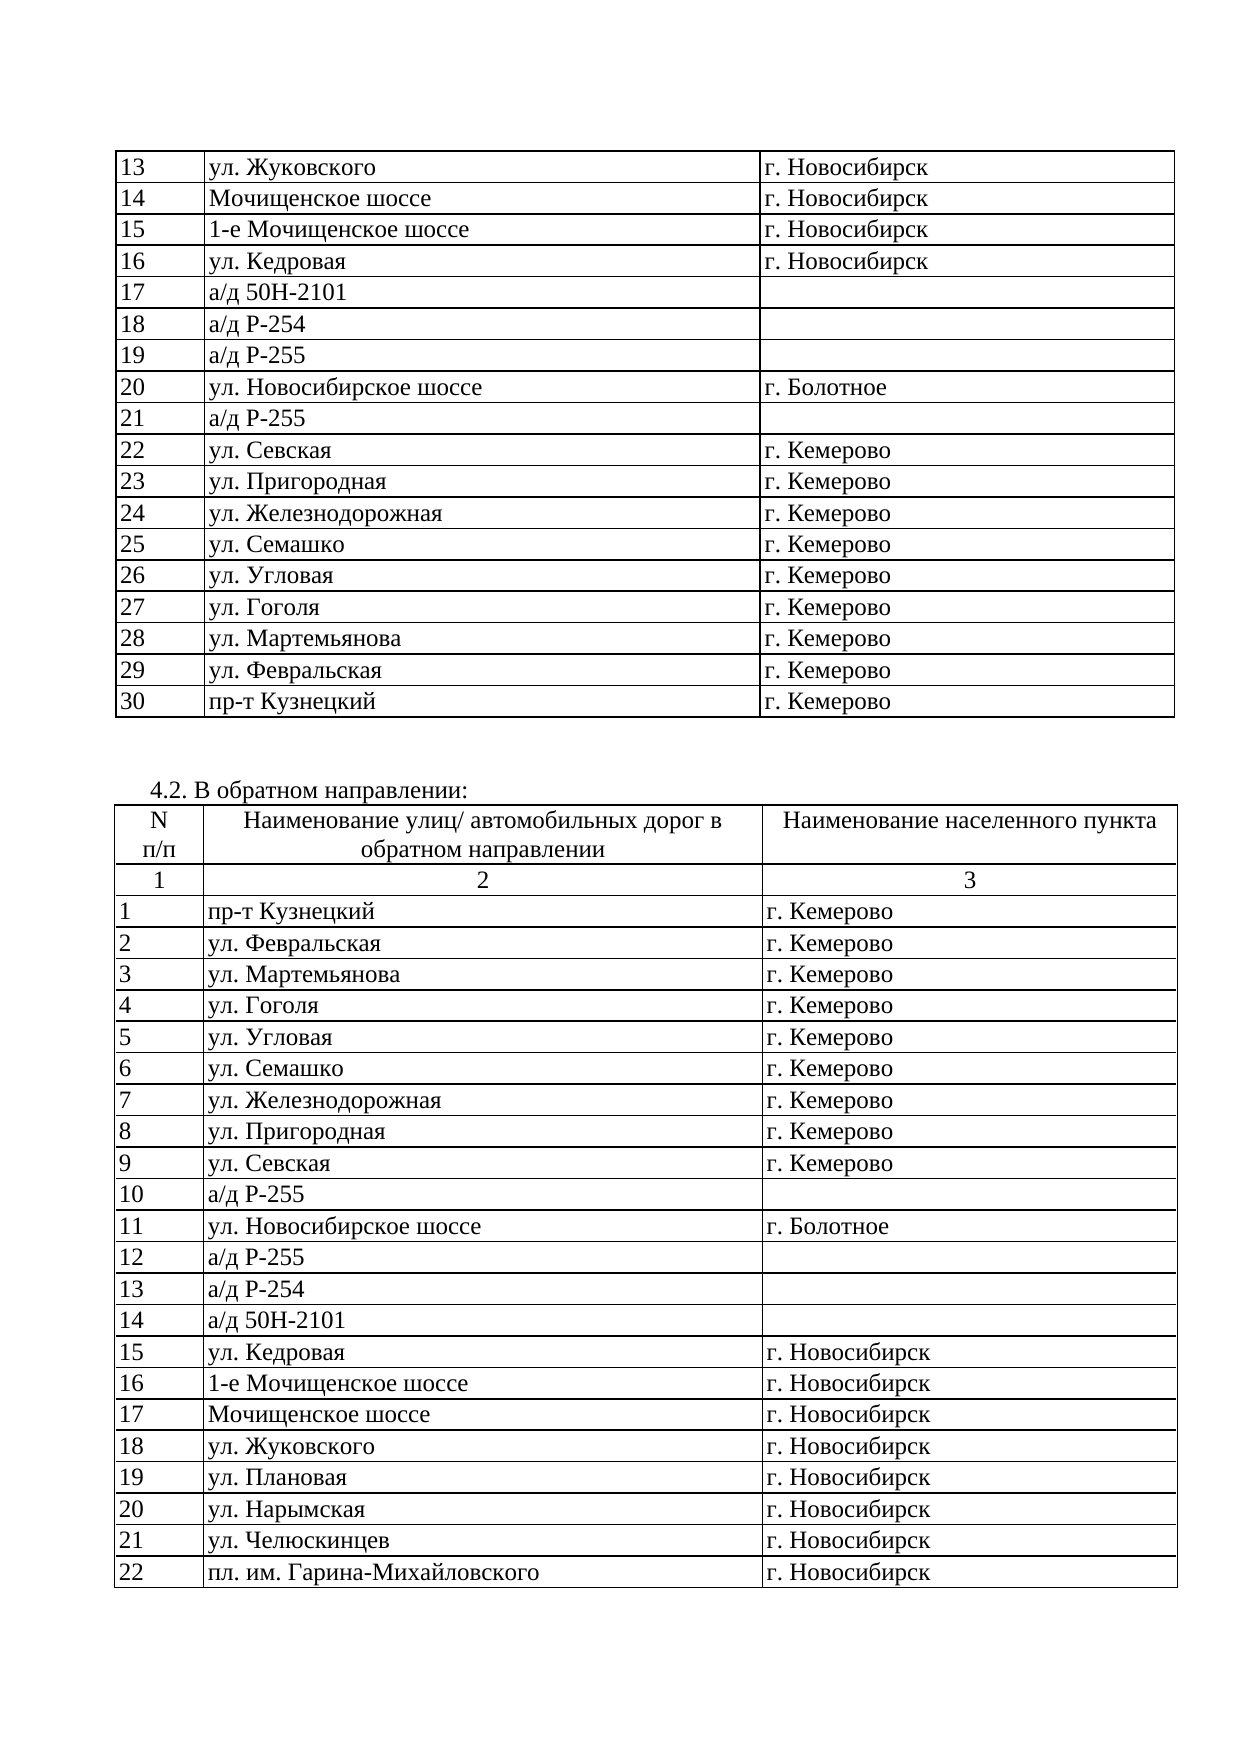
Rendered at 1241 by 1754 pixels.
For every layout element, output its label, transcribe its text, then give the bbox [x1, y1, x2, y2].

table_cell 26 [117, 561, 204, 590]
table_cell г. Новосибирск [763, 1461, 1177, 1492]
table_cell пр-т Кузнецкий [205, 686, 759, 716]
table_cell ул. Севская [205, 435, 759, 464]
table_cell г. Кемерово [761, 686, 1174, 716]
table_cell 18 [115, 1430, 203, 1461]
table_cell 2 [115, 927, 203, 957]
table_cell ул. Угловая [204, 1022, 762, 1052]
table_cell 4 [115, 990, 203, 1020]
table_cell 5 [115, 1021, 203, 1052]
table_cell 15 [115, 1336, 203, 1366]
table_cell 12 [115, 1242, 203, 1272]
table_cell г. Болотное [761, 372, 1174, 402]
table_cell ул. Мартемьянова [204, 959, 762, 989]
table_cell ул. Жуковского [205, 152, 759, 181]
table_cell ул. Нарымская [204, 1494, 762, 1524]
table_cell пл. им. Гарина-Михайловского [204, 1557, 762, 1587]
table_cell 1 [115, 864, 203, 894]
table_cell г. Новосибирск [763, 1335, 1177, 1366]
table_cell 21 [117, 403, 204, 433]
table_cell ул. Железнодорожная [204, 1085, 762, 1115]
table_cell 8 [115, 1116, 203, 1146]
table_cell г. Новосибирск [763, 1398, 1177, 1429]
table_cell а/д Р-255 [205, 340, 759, 370]
table_cell 6 [115, 1053, 203, 1083]
table_cell а/д 50Н-2101 [204, 1305, 762, 1335]
table_cell а/д Р-255 [204, 1179, 762, 1209]
table_cell ул. Кедровая [204, 1337, 762, 1366]
table_cell г. Кемерово [763, 1083, 1177, 1115]
table_cell г. Кемерово [763, 958, 1177, 989]
table_cell г. Кемерово [761, 529, 1174, 559]
table_cell 13 [117, 152, 204, 181]
table_cell а/д Р-254 [204, 1274, 762, 1303]
table_header Наименование улиц/ автомобильных дорог в обратном направлении [204, 806, 762, 863]
table_cell [763, 1272, 1177, 1303]
table_cell 9 [115, 1147, 203, 1178]
table_cell а/д Р-255 [205, 403, 759, 433]
table_cell г. Болотное [763, 1209, 1177, 1241]
table_cell а/д Р-254 [205, 309, 759, 339]
table_cell 1 [115, 896, 203, 926]
table_header Наименование населенного пункта [763, 806, 1177, 863]
table_cell 28 [117, 623, 204, 653]
table_cell 19 [115, 1462, 203, 1492]
table_cell г. Кемерово [763, 926, 1177, 957]
table_cell 23 [117, 466, 204, 496]
table_cell 16 [115, 1368, 203, 1398]
table_cell [761, 277, 1174, 307]
table_cell г. Новосибирск [761, 215, 1174, 244]
table_cell ул. Пригородная [204, 1116, 762, 1146]
table_cell 1-е Мочищенское шоссе [204, 1368, 762, 1398]
table_cell 11 [115, 1210, 203, 1241]
table_cell г. Кемерово [761, 466, 1174, 496]
table_cell 20 [117, 372, 204, 402]
table_cell г. Кемерово [761, 623, 1174, 653]
table_cell ул. Жуковского [204, 1431, 762, 1461]
table_cell ул. Семашко [205, 529, 759, 559]
table_cell 30 [117, 686, 204, 716]
table_cell [763, 1178, 1177, 1209]
table_cell г. Новосибирск [763, 1524, 1177, 1555]
table_cell 15 [117, 215, 204, 244]
table_cell ул. Севская [204, 1148, 762, 1178]
table_header N п/п [115, 806, 203, 863]
table_cell ул. Семашко [204, 1053, 762, 1083]
table_cell [763, 1304, 1177, 1335]
table_cell Мочищенское шоссе [205, 183, 759, 213]
table_cell г. Кемерово [763, 1115, 1177, 1146]
table_cell г. Кемерово [761, 435, 1174, 464]
table_cell ул. Гоголя [204, 991, 762, 1020]
table_cell 14 [115, 1305, 203, 1335]
table_cell 17 [117, 277, 204, 307]
table_cell пр-т Кузнецкий [204, 896, 762, 926]
table_cell 24 [117, 498, 204, 527]
table_cell г. Кемерово [763, 1020, 1177, 1052]
table_cell [761, 340, 1174, 370]
table_cell г. Новосибирск [763, 1492, 1177, 1524]
table_cell 10 [115, 1179, 203, 1209]
table_cell г. Новосибирск [763, 1429, 1177, 1461]
table_cell 17 [115, 1399, 203, 1429]
table_cell г. Новосибирск [763, 1555, 1177, 1587]
table_cell г. Новосибирск [761, 246, 1174, 276]
table_cell г. Новосибирск [763, 1366, 1177, 1398]
table_cell 19 [117, 340, 204, 370]
table_cell г. Кемерово [761, 655, 1174, 685]
table_cell г. Новосибирск [761, 183, 1174, 213]
table_cell 29 [117, 655, 204, 685]
table_cell 2 [204, 865, 762, 894]
table_cell ул. Февральская [204, 928, 762, 957]
table_cell ул. Мартемьянова [205, 623, 759, 653]
table_cell ул. Новосибирское шоссе [204, 1211, 762, 1241]
text 4.2. В обратном направлении: [150, 775, 1090, 804]
table_cell г. Кемерово [761, 561, 1174, 590]
table_cell 1-е Мочищенское шоссе [205, 215, 759, 244]
table_cell 18 [117, 309, 204, 339]
table_cell [763, 1241, 1177, 1272]
table_cell г. Новосибирск [761, 152, 1174, 181]
table_cell 25 [117, 529, 204, 559]
table_cell 16 [117, 246, 204, 276]
table_cell ул. Угловая [205, 561, 759, 590]
table_cell [761, 309, 1174, 339]
table_cell ул. Гоголя [205, 592, 759, 622]
table_cell ул. Новосибирское шоссе [205, 372, 759, 402]
table_cell 27 [117, 592, 204, 622]
table_cell 20 [115, 1493, 203, 1524]
table_cell г. Кемерово [761, 498, 1174, 527]
table_cell ул. Плановая [204, 1462, 762, 1492]
table_cell [761, 403, 1174, 433]
table_cell Мочищенское шоссе [204, 1400, 762, 1429]
table_cell 14 [117, 183, 204, 213]
table_cell ул. Февральская [205, 655, 759, 685]
table_cell а/д Р-255 [204, 1242, 762, 1272]
table_cell г. Кемерово [763, 895, 1177, 926]
table_cell ул. Челюскинцев [204, 1525, 762, 1555]
table_cell 21 [115, 1525, 203, 1555]
table_cell г. Кемерово [761, 592, 1174, 622]
table_cell 22 [115, 1556, 203, 1587]
table_cell г. Кемерово [763, 1146, 1177, 1178]
table_cell 7 [115, 1084, 203, 1115]
table_cell г. Кемерово [763, 989, 1177, 1020]
table_cell а/д 50Н-2101 [205, 277, 759, 307]
table_cell 3 [763, 863, 1177, 894]
table_cell ул. Кедровая [205, 246, 759, 276]
table_cell ул. Железнодорожная [205, 498, 759, 527]
table_cell 22 [117, 435, 204, 464]
table_cell 3 [115, 959, 203, 989]
table_cell 13 [115, 1273, 203, 1303]
table_cell ул. Пригородная [205, 466, 759, 496]
table_cell г. Кемерово [763, 1052, 1177, 1083]
